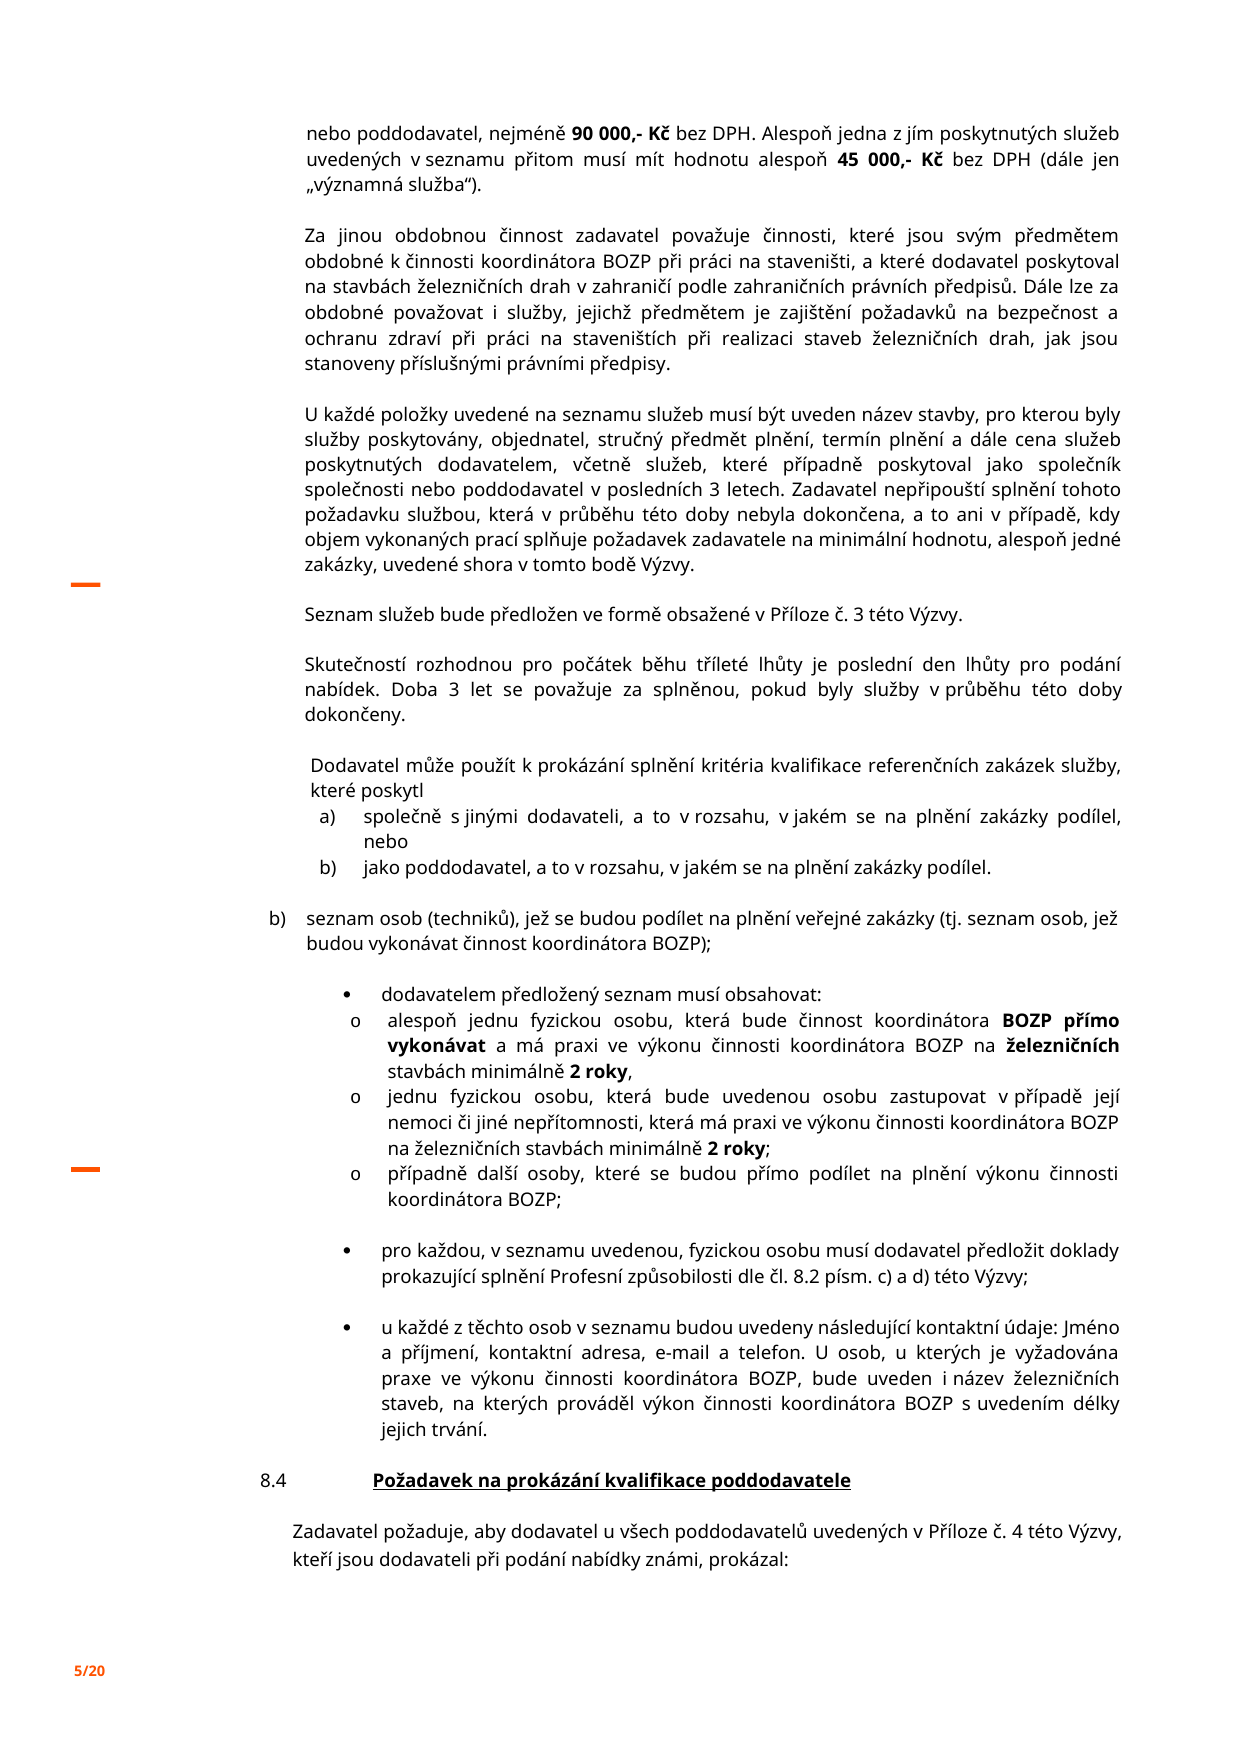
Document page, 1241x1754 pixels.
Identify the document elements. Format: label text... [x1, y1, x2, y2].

text Za jinou obdobnou činnost zadavatel považuje činnosti, které jsou svým předmětem obdobné k činnosti koordinátora BOZP při práci na staveništi, a které dodavatel poskytoval na stavbách železničních drah v zahraničí podle zahraničních právních předpisů. Dále lze za obdobné považovat i služby, jejichž předmětem je zajištění požadavků na bezpečnost a ochranu zdraví při práci na staveništích při realizaci staveb železničních drah, jak jsou stanoveny příslušnými právními předpisy. [304, 223, 1120, 376]
text a) společně s jinými dodavateli, a to v rozsahu, v jakém se na plnění zakázky podílel, nebo [319, 803, 1122, 854]
text U každé položky uvedené na seznamu služeb musí být uveden název stavby, pro kterou byly služby poskytovány, objednatel, stručný předmět plnění, termín plnění a dále cena služeb poskytnutých dodavatelem, včetně služeb, které případně poskytoval jako společník společnosti nebo poddodavatel v posledních 3 letech. Zadavatel nepřipouští splnění tohoto požadavku službou, která v průběhu této doby nebyla dokončena, a to ani v případě, kdy objem vykonaných prací splňuje požadavek zadavatele na minimální hodnotu, alespoň jedné zakázky, uvedené shora v tomto bodě Výzvy. [304, 401, 1122, 576]
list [275, 121, 1120, 197]
text Dodavatel může použít k prokázání splnění kritéria kvalifikace referenčních zakázek služby, které poskytl [310, 752, 1122, 803]
text b) jako poddodavatel, a to v rozsahu, v jakém se na plnění zakázky podílel. [319, 854, 1122, 879]
text Seznam služeb bude předložen ve formě obsažené v Příloze č. 3 této Výzvy. [304, 601, 1122, 626]
list případně další osoby, které se budou přímo podílet na plnění výkonu činnosti koordinátora BOZP; [350, 1161, 1120, 1212]
list Požadavek na prokázání kvalifikace poddodavatele [260, 1467, 1122, 1493]
list pro každou, v seznamu uvedenou, fyzickou osobu musí dodavatel předložit doklady prokazující splnění Profesní způsobilosti dle čl. 8.2 písm. c) a d) této Výzvy; [343, 1237, 1120, 1288]
list dodavatelem předložený seznam musí obsahovat: [343, 982, 1120, 1007]
list alespoň jednu fyzickou osobu, která bude činnost koordinátora BOZP přímo vykonávat a má praxi ve výkonu činnosti koordinátora BOZP na železničních stavbách minimálně 2 roky, [350, 1007, 1120, 1084]
list u každé z těchto osob v seznamu budou uvedeny následující kontaktní údaje: Jméno a příjmení, kontaktní adresa, e-mail a telefon. U osob, u kterých je vyžadována praxe ve výkonu činnosti koordinátora BOZP, bude uveden i název železničních staveb, na kterých prováděl výkon činnosti koordinátora BOZP s uvedením délky jejich trvání. [343, 1314, 1120, 1442]
text Zadavatel požaduje, aby dodavatel u všech poddodavatelů uvedených v Příloze č. 4 této Výzvy, kteří jsou dodavateli při podání nabídky známi, prokázal: [292, 1518, 1122, 1572]
list jednu fyzickou osobu, která bude uvedenou osobu zastupovat v případě její nemoci či jiné nepřítomnosti, která má praxi ve výkonu činnosti koordinátora BOZP na železničních stavbách minimálně 2 roky; [350, 1084, 1120, 1161]
list seznam osob (techniků), jež se budou podílet na plnění veřejné zakázky (tj. seznam osob, jež budou vykonávat činnost koordinátora BOZP); [269, 905, 1120, 956]
text Skutečností rozhodnou pro počátek běhu tříleté lhůty je poslední den lhůty pro podání nabídek. Doba 3 let se považuje za splněnou, pokud byly služby v průběhu této doby dokončeny. [304, 651, 1122, 726]
